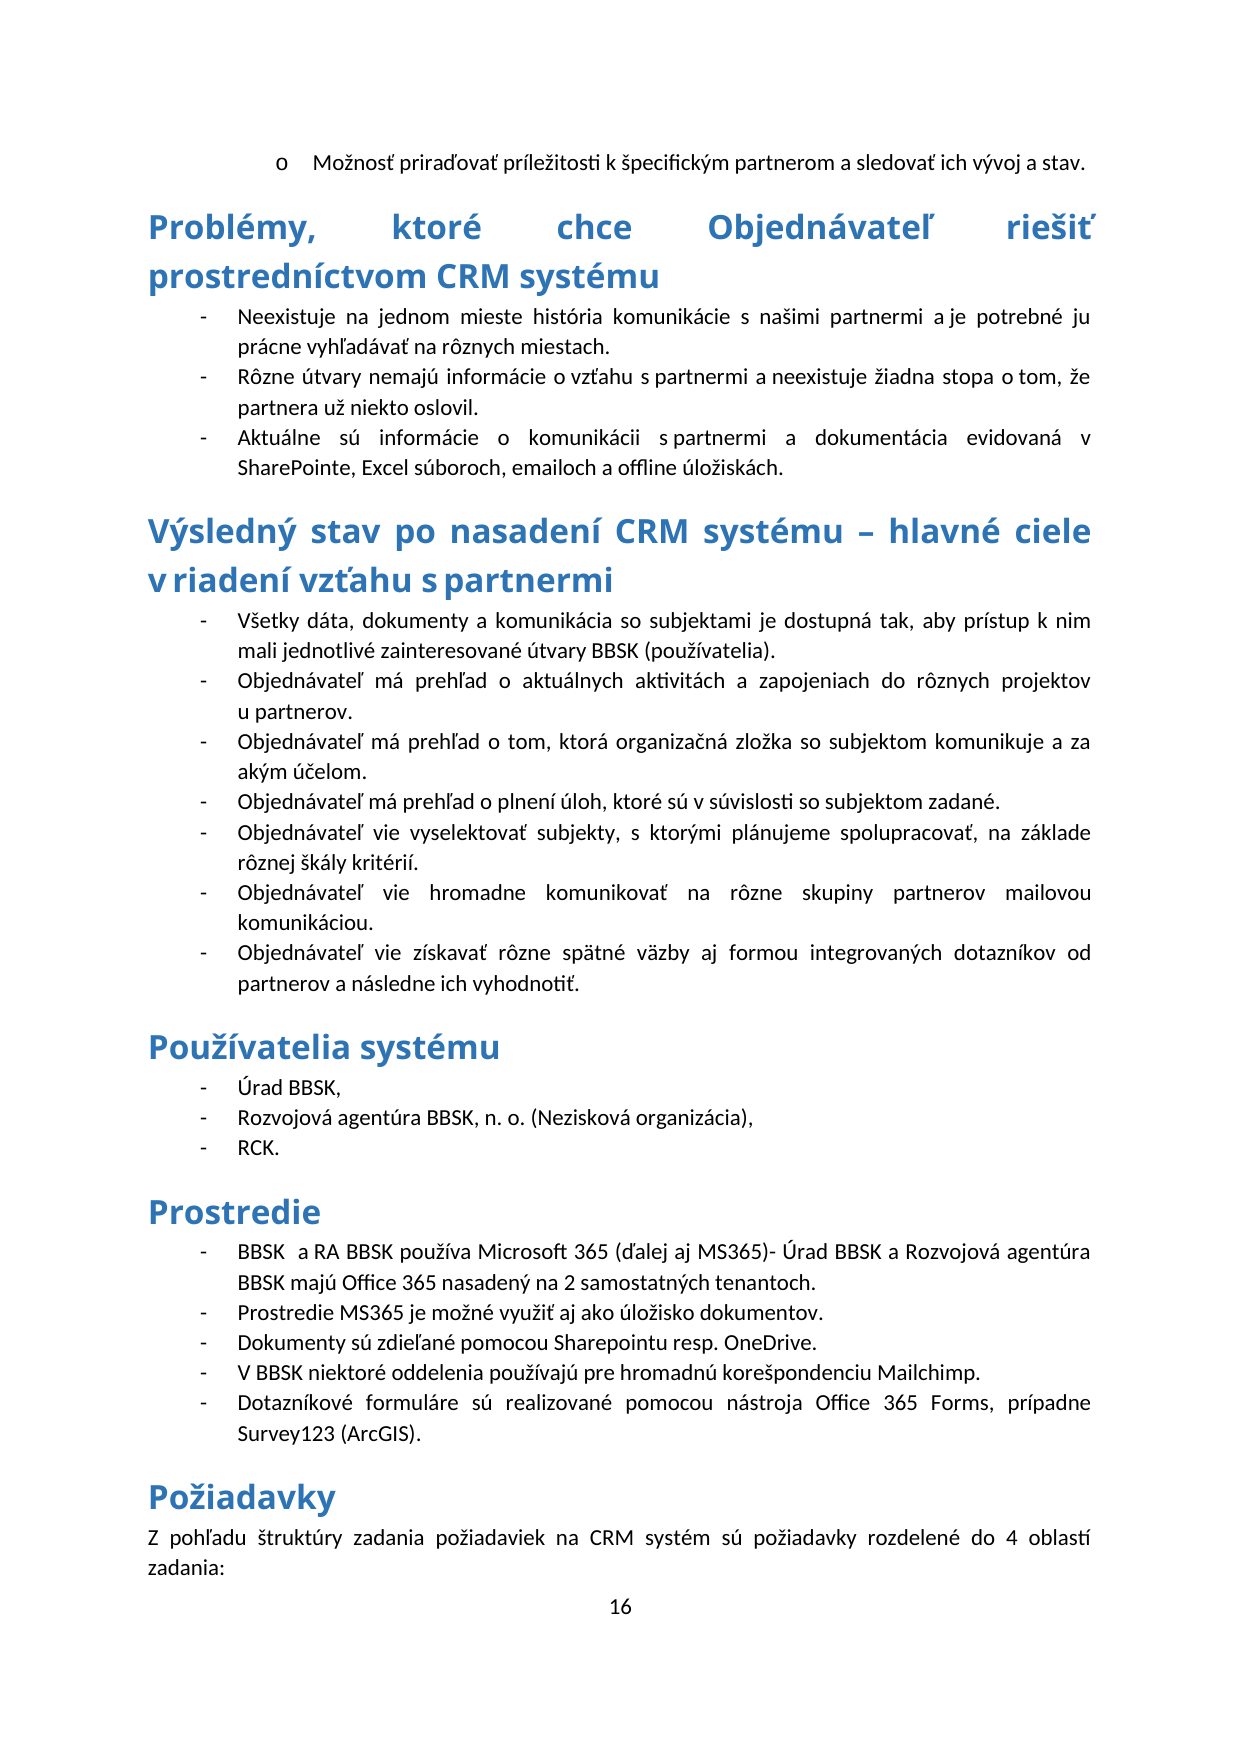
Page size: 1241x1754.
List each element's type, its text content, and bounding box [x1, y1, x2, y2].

list Dokumenty sú zdieľané pomocou Sharepointu resp. OneDrive. [200, 1328, 1092, 1356]
subtitle Problémy, ktoré chce Objednávateľ riešiť prostredníctvom CRM systému [148, 204, 1092, 298]
subtitle Prostredie [148, 1188, 1092, 1234]
list Aktuálne sú informácie o komunikácii s partnermi a dokumentácia evidovaná v SharePointe, Excel súboroch, emailoch a offline úložiskách. [200, 423, 1092, 481]
list V BBSK niektoré oddelenia používajú pre hromadnú korešpondenciu Mailchimp. [200, 1358, 1092, 1386]
list BBSK a RA BBSK používa Microsoft 365 (ďalej aj MS365)- Úrad BBSK a Rozvojová agentúra BBSK majú Office 365 nasadený na 2 samostatných tenantoch. [200, 1237, 1092, 1296]
list Objednávateľ má prehľad o aktuálnych aktivitách a zapojeniach do rôznych projektov u partnerov. [200, 667, 1092, 725]
list Všetky dáta, dokumenty a komunikácia so subjektami je dostupná tak, aby prístup k nim mali jednotlivé zainteresované útvary BBSK (používatelia). [200, 606, 1092, 664]
list Neexistuje na jednom mieste história komunikácie s našimi partnermi a je potrebné ju prácne vyhľadávať na rôznych miestach. [200, 302, 1092, 360]
list Rôzne útvary nemajú informácie o vzťahu s partnermi a neexistuje žiadna stopa o tom, že partnera už niekto oslovil. [200, 362, 1092, 421]
list Objednávateľ vie získavať rôzne spätné väzby aj formou integrovaných dotazníkov od partnerov a následne ich vyhodnotiť. [200, 938, 1092, 997]
list Objednávateľ má prehľad o tom, ktorá organizačná zložka so subjektom komunikuje a za akým účelom. [200, 727, 1092, 785]
subtitle Používatelia systému [148, 1024, 1092, 1069]
list Objednávateľ vie vyselektovať subjekty, s ktorými plánujeme spolupracovať, na základe rôznej škály kritérií. [200, 818, 1092, 876]
text Z pohľadu štruktúry zadania požiadaviek na CRM systém sú požiadavky rozdelené do 4 oblastí zadania: [148, 1523, 1092, 1581]
list Úrad BBSK, [200, 1073, 1092, 1101]
subtitle Výsledný stav po nasadení CRM systému – hlavné ciele v riadení vzťahu s partnermi [148, 508, 1092, 603]
list Prostredie MS365 je možné využiť aj ako úložisko dokumentov. [200, 1298, 1092, 1326]
list Rozvojová agentúra BBSK, n. o. (Nezisková organizácia), [200, 1103, 1092, 1131]
subtitle Požiadavky [148, 1474, 1092, 1519]
list RCK. [200, 1133, 1092, 1161]
list Objednávateľ má prehľad o plnení úloh, ktoré sú v súvislosti so subjektom zadané. [200, 787, 1092, 816]
list Možnosť priraďovať príležitosti k špecifickým partnerom a sledovať ich vývoj a stav. [275, 148, 1092, 177]
list Dotazníkové formuláre sú realizované pomocou nástroja Office 365 Forms, prípadne Survey123 (ArcGIS). [200, 1388, 1092, 1447]
list Objednávateľ vie hromadne komunikovať na rôzne skupiny partnerov mailovou komunikáciou. [200, 878, 1092, 936]
